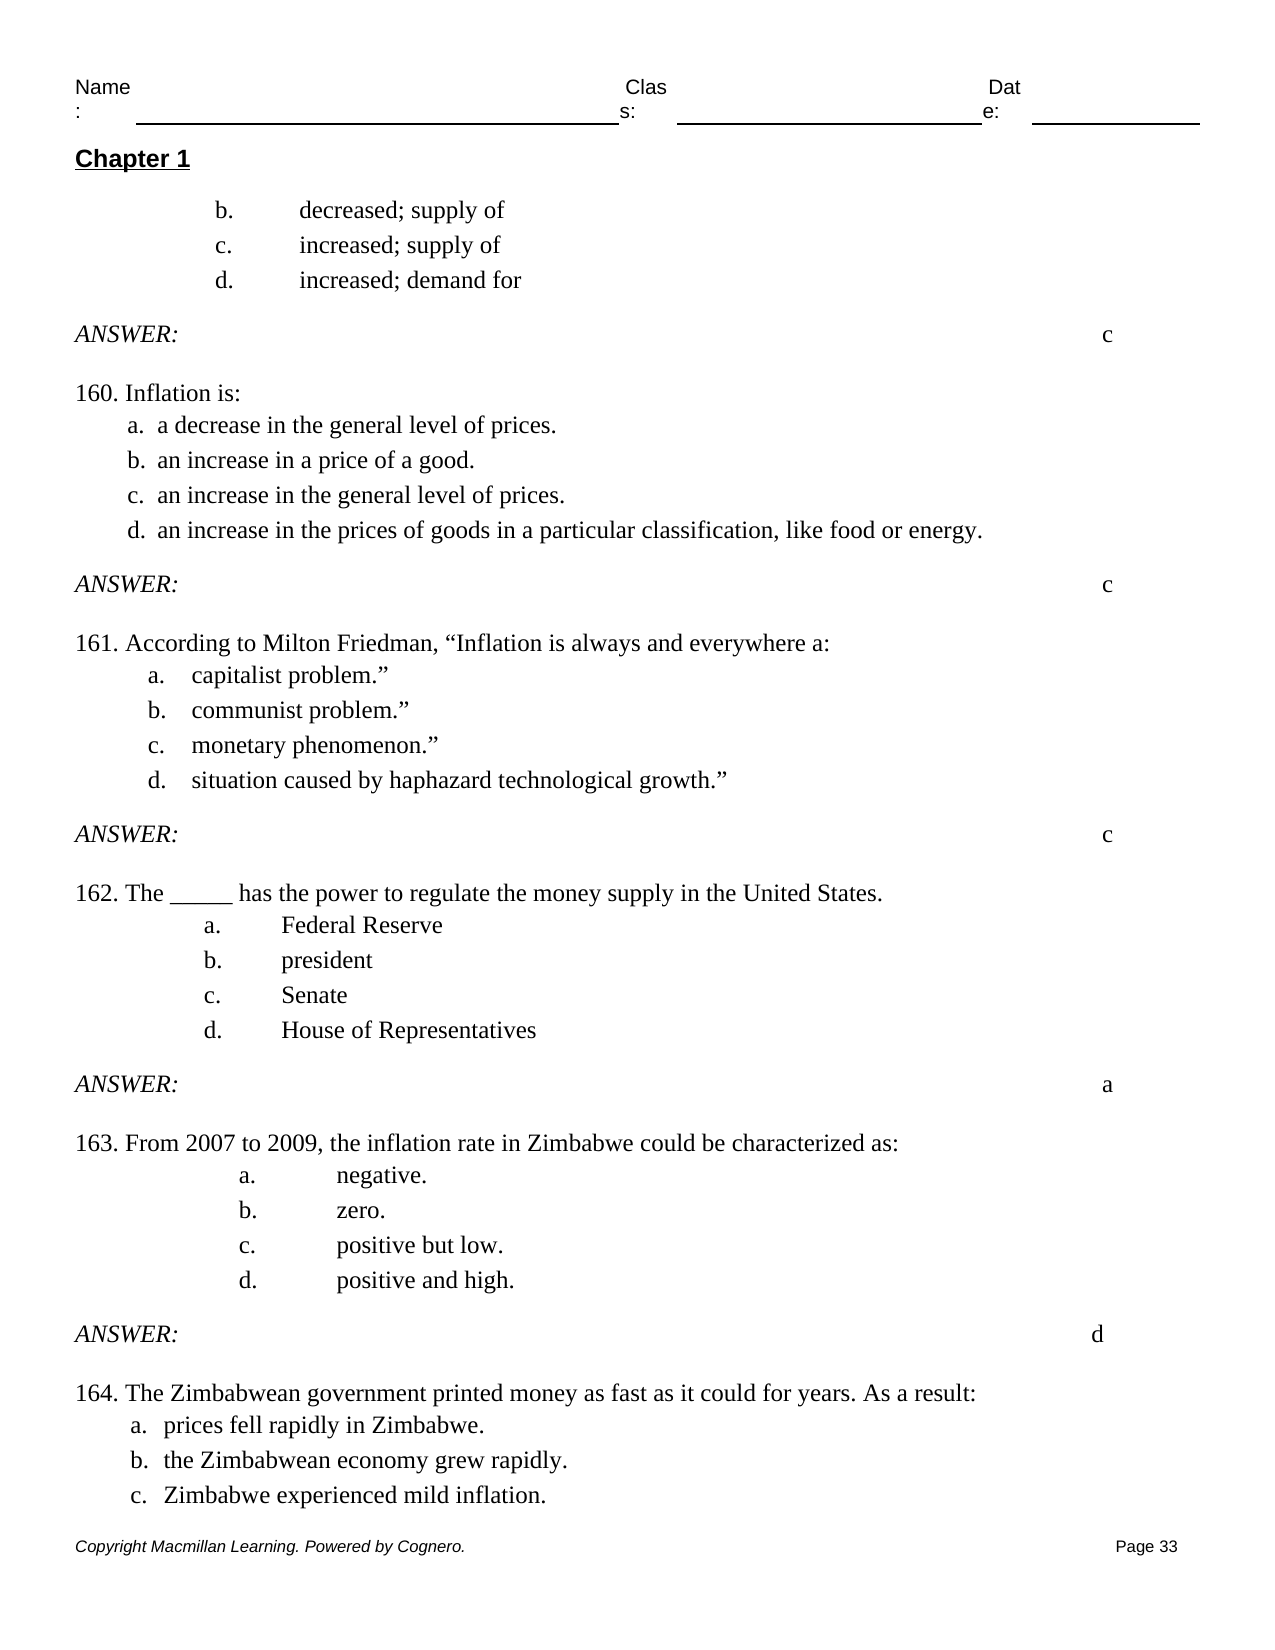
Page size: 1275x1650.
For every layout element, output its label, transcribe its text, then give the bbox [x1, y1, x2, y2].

table_header 163. From 2007 to 2009, the inflation rate in Zimbabwe could be characterized as: [75, 1128, 1200, 1351]
table_header 160. Inflation is: [75, 378, 1200, 601]
table_header 161. According to Milton Friedman, “Inflation is always and everywhere a: [75, 628, 1200, 851]
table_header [75, 1378, 1200, 1512]
table_header 162. The _____ has the power to regulate the money supply in the United States. [75, 878, 1200, 1101]
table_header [75, 192, 1200, 351]
